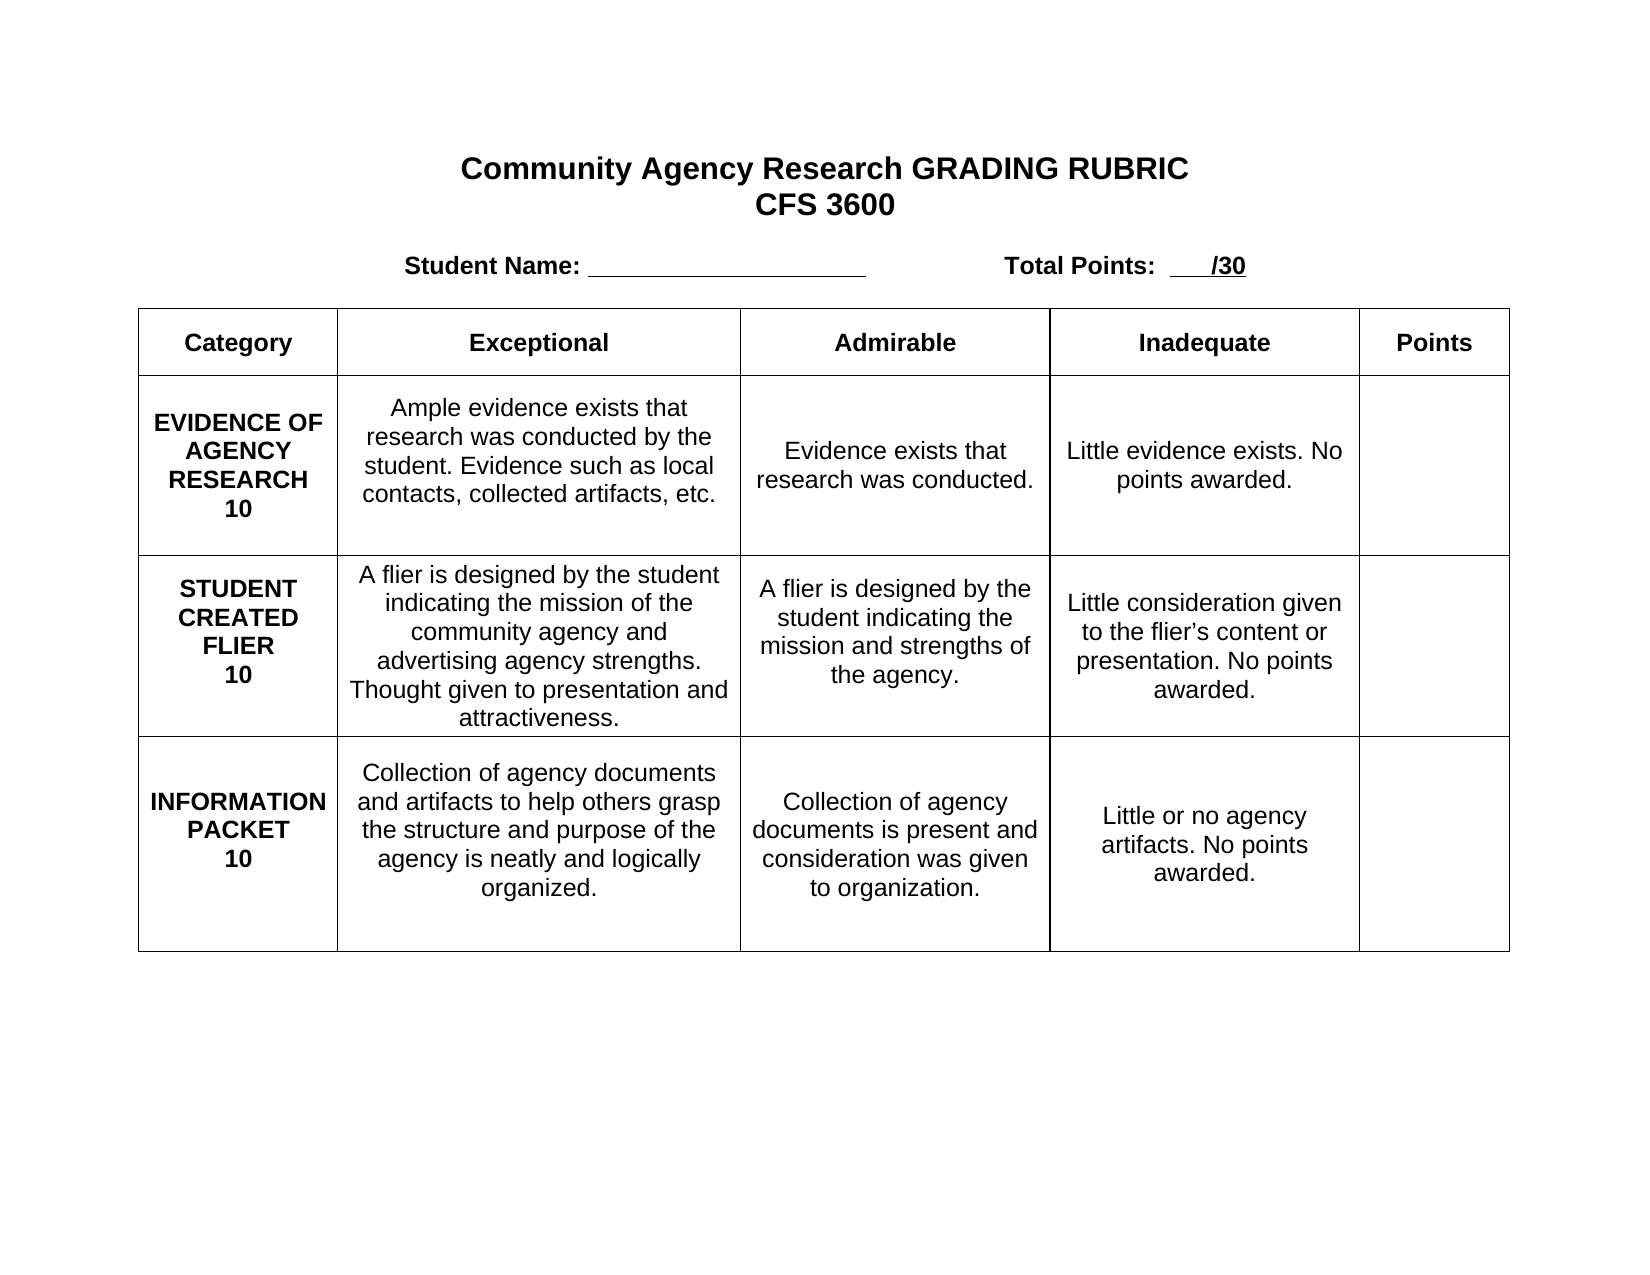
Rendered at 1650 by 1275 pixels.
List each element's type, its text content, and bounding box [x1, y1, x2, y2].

table_cell STUDENT CREATED FLIER 10 [139, 556, 337, 736]
table_header Inadequate [1051, 309, 1359, 374]
table_header Exceptional [338, 309, 740, 374]
text Student Name: Total Points: /30 [150, 251, 1500, 279]
table_cell Little consideration given to the flier’s content or presentation. No points awarded. [1051, 556, 1359, 736]
table_cell Ample evidence exists that research was conducted by the student. Evidence such as local contacts, collected artifacts, etc. [338, 376, 740, 554]
table_cell [1360, 376, 1509, 554]
table_cell Little evidence exists. No points awarded. [1051, 376, 1359, 554]
table_cell A flier is designed by the student indicating the mission of the community agency and advertising agency strengths. Thought given to presentation and attractiveness. [338, 556, 740, 736]
table_cell A flier is designed by the student indicating the mission and strengths of the agency. [741, 556, 1049, 736]
table_cell [1360, 556, 1509, 736]
table_cell Collection of agency documents is present and consideration was given to organization. [741, 737, 1049, 951]
table_cell Evidence exists that research was conducted. [741, 376, 1049, 554]
table_cell [1360, 737, 1509, 951]
table_cell INFORMATION PACKET 10 [139, 737, 337, 951]
text CFS 3600 [150, 186, 1500, 222]
table_cell Collection of agency documents and artifacts to help others grasp the structure and purpose of the agency is neatly and logically organized. [338, 737, 740, 951]
table_cell Little or no agency artifacts. No points awarded. [1051, 737, 1359, 951]
text Community Agency Research GRADING RUBRIC [150, 150, 1500, 186]
table_header Points [1360, 309, 1509, 374]
table_cell EVIDENCE OF AGENCY RESEARCH 10 [139, 376, 337, 554]
table_header Category [139, 309, 337, 374]
table_header Admirable [741, 309, 1049, 374]
